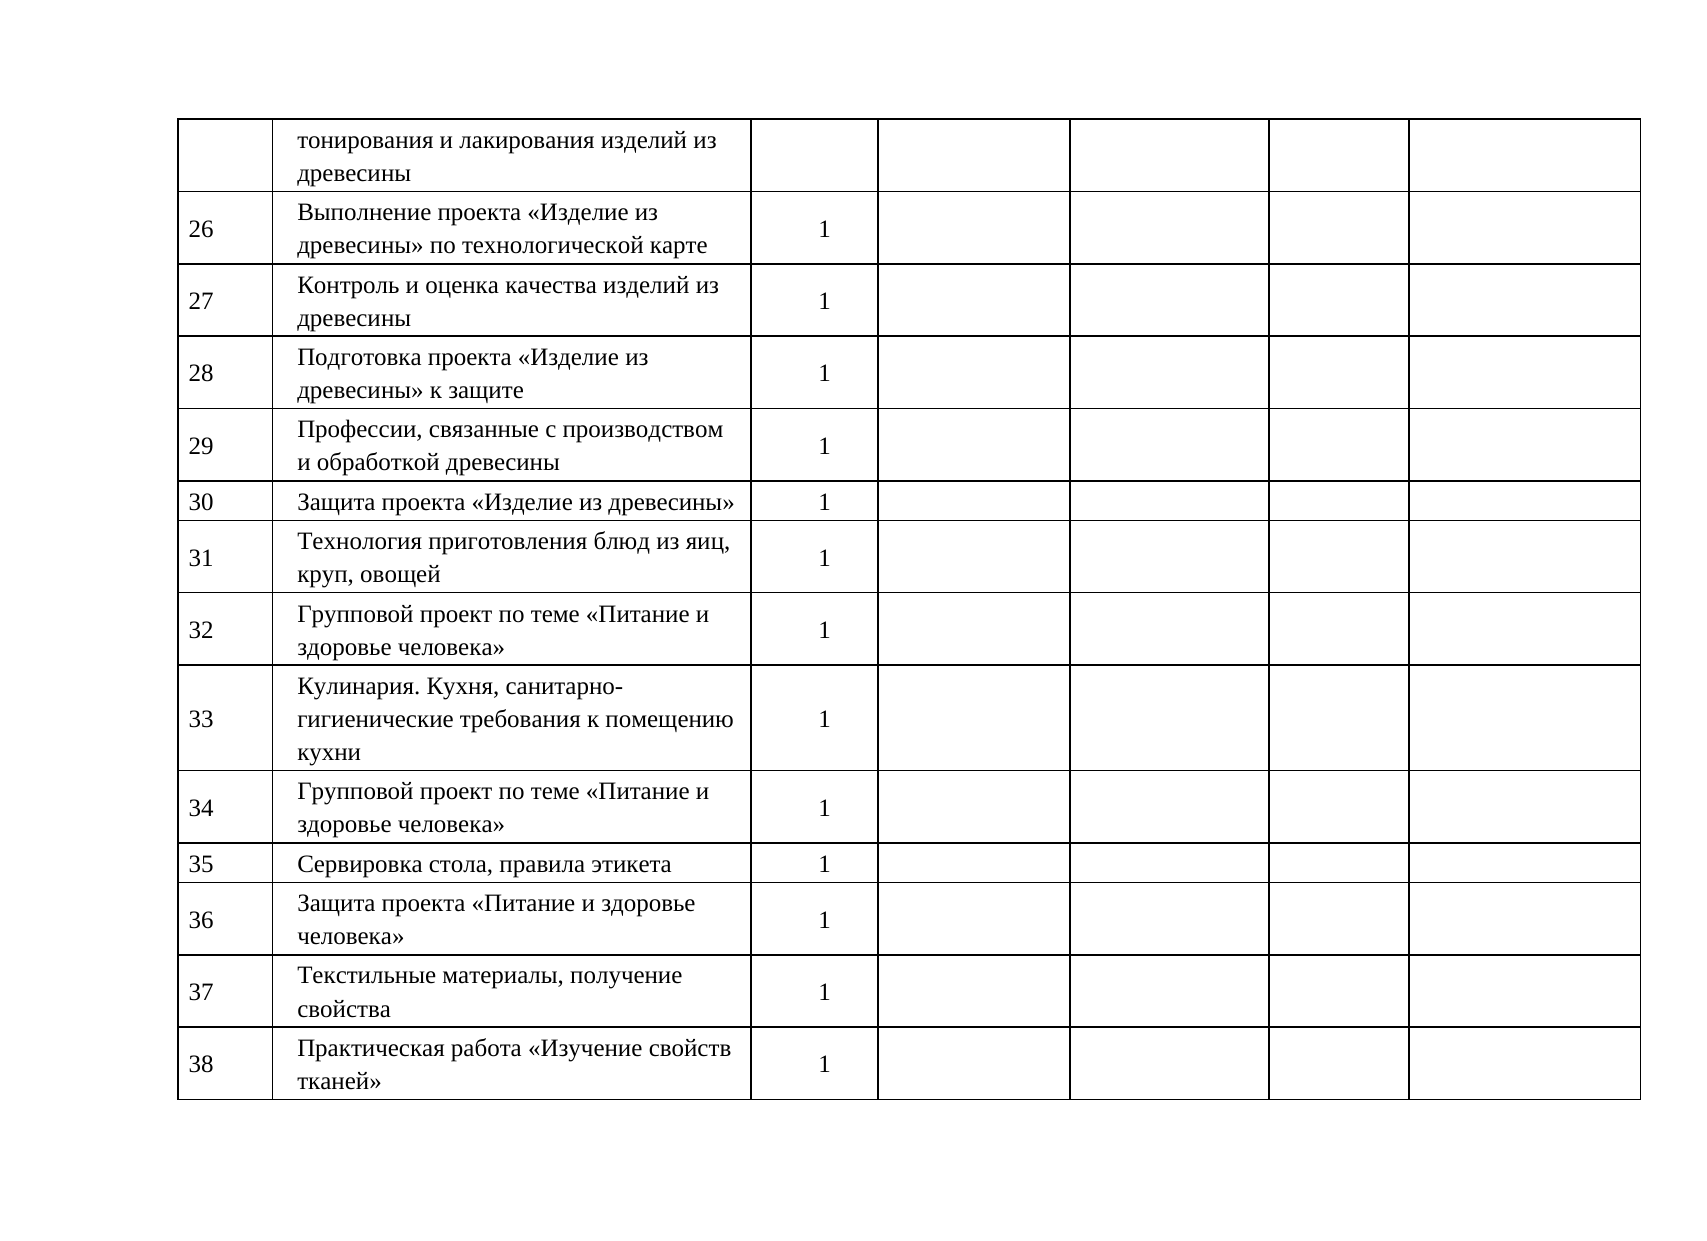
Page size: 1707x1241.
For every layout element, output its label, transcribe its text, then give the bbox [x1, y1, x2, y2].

table_cell [1270, 521, 1408, 592]
table_cell [1410, 1028, 1640, 1099]
table_cell [1410, 265, 1640, 335]
table_cell [879, 956, 1069, 1026]
table_cell Кулинария. Кухня, санитарно-гигиенические требования к помещению кухни [273, 666, 750, 770]
table_cell [1071, 409, 1268, 480]
table_cell Групповой проект по теме «Питание и здоровье человека» [273, 771, 750, 842]
table_cell 30 [179, 482, 272, 519]
table_cell [1270, 265, 1408, 335]
table_cell 34 [179, 771, 272, 842]
table_cell 1 [752, 956, 877, 1026]
table_cell Профессии, связанные с производством и обработкой древесины [273, 409, 750, 480]
table_cell 1 [752, 771, 877, 842]
table_cell 1 [752, 337, 877, 408]
table_cell [1270, 883, 1408, 954]
table_cell Защита проекта «Изделие из древесины» [273, 482, 750, 519]
table_cell [1410, 482, 1640, 519]
table_cell [879, 482, 1069, 519]
table_cell 32 [179, 593, 272, 664]
table_cell Контроль и оценка качества изделий из древесины [273, 265, 750, 335]
table_cell 38 [179, 1028, 272, 1099]
table_cell [1071, 883, 1268, 954]
table_cell Текстильные материалы, получение свойства [273, 956, 750, 1026]
table_cell [879, 409, 1069, 480]
table_cell 1 [752, 593, 877, 664]
table_cell [1071, 956, 1268, 1026]
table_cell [273, 192, 750, 263]
table_cell [1071, 521, 1268, 592]
table_cell 33 [179, 666, 272, 770]
table_cell [1270, 409, 1408, 480]
table_cell [1410, 192, 1640, 263]
table_cell 37 [179, 956, 272, 1026]
table_cell [1270, 666, 1408, 770]
table_cell [1071, 1028, 1268, 1099]
table_cell Технология приготовления блюд из яиц, круп, овощей [273, 521, 750, 592]
table_cell [1270, 771, 1408, 842]
table_cell [879, 337, 1069, 408]
table_cell 28 [179, 337, 272, 408]
table_cell 36 [179, 883, 272, 954]
table_cell [879, 844, 1069, 881]
table_cell [1270, 337, 1408, 408]
table_cell [879, 521, 1069, 592]
table_cell [1071, 120, 1268, 191]
table_cell [1270, 844, 1408, 881]
table_cell [879, 883, 1069, 954]
table_cell [879, 593, 1069, 664]
table_cell [879, 120, 1069, 191]
table_cell [1071, 265, 1268, 335]
table_cell Защита проекта «Питание и здоровье человека» [273, 883, 750, 954]
table_cell 35 [179, 844, 272, 881]
table_cell [1071, 482, 1268, 519]
table_cell [879, 265, 1069, 335]
table_cell [1071, 593, 1268, 664]
table_cell [1071, 337, 1268, 408]
table_cell 1 [752, 120, 877, 191]
table_cell [879, 771, 1069, 842]
table_cell [1270, 120, 1408, 191]
table_cell 27 [179, 265, 272, 335]
table_cell [1410, 521, 1640, 592]
table_cell [1410, 593, 1640, 664]
table_cell [1410, 771, 1640, 842]
table_cell [1270, 956, 1408, 1026]
table_cell 1 [752, 192, 877, 263]
table_cell [879, 666, 1069, 770]
table_cell 1 [752, 482, 877, 519]
table_cell [1270, 1028, 1408, 1099]
table_cell [879, 1028, 1069, 1099]
table_cell [1071, 844, 1268, 881]
table_cell 1 [752, 409, 877, 480]
table_cell [1071, 192, 1268, 263]
table_cell 29 [179, 409, 272, 480]
table_cell [1270, 593, 1408, 664]
table_cell [1410, 409, 1640, 480]
table_cell [1410, 666, 1640, 770]
table_cell 1 [752, 883, 877, 954]
table_cell Сервировка стола, правила этикета [273, 844, 750, 881]
table_cell 31 [179, 521, 272, 592]
table_cell [1410, 956, 1640, 1026]
table_cell [1270, 482, 1408, 519]
table_cell [879, 192, 1069, 263]
table_cell 26 [179, 192, 272, 263]
table_cell 1 [752, 844, 877, 881]
table_cell [1270, 192, 1408, 263]
table_cell 1 [752, 1028, 877, 1099]
table_cell [1410, 120, 1640, 191]
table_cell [273, 120, 750, 191]
table_cell Практическая работа «Изучение свойств тканей» [273, 1028, 750, 1099]
table_cell 1 [752, 521, 877, 592]
table_cell [1071, 666, 1268, 770]
table_cell 25 [179, 120, 272, 191]
table_cell [1071, 771, 1268, 842]
table_cell Подготовка проекта «Изделие из древесины» к защите [273, 337, 750, 408]
table_cell Групповой проект по теме «Питание и здоровье человека» [273, 593, 750, 664]
table_cell [1410, 337, 1640, 408]
table_cell 1 [752, 666, 877, 770]
table_cell [1410, 844, 1640, 881]
table_cell 1 [752, 265, 877, 335]
table_cell [1410, 883, 1640, 954]
